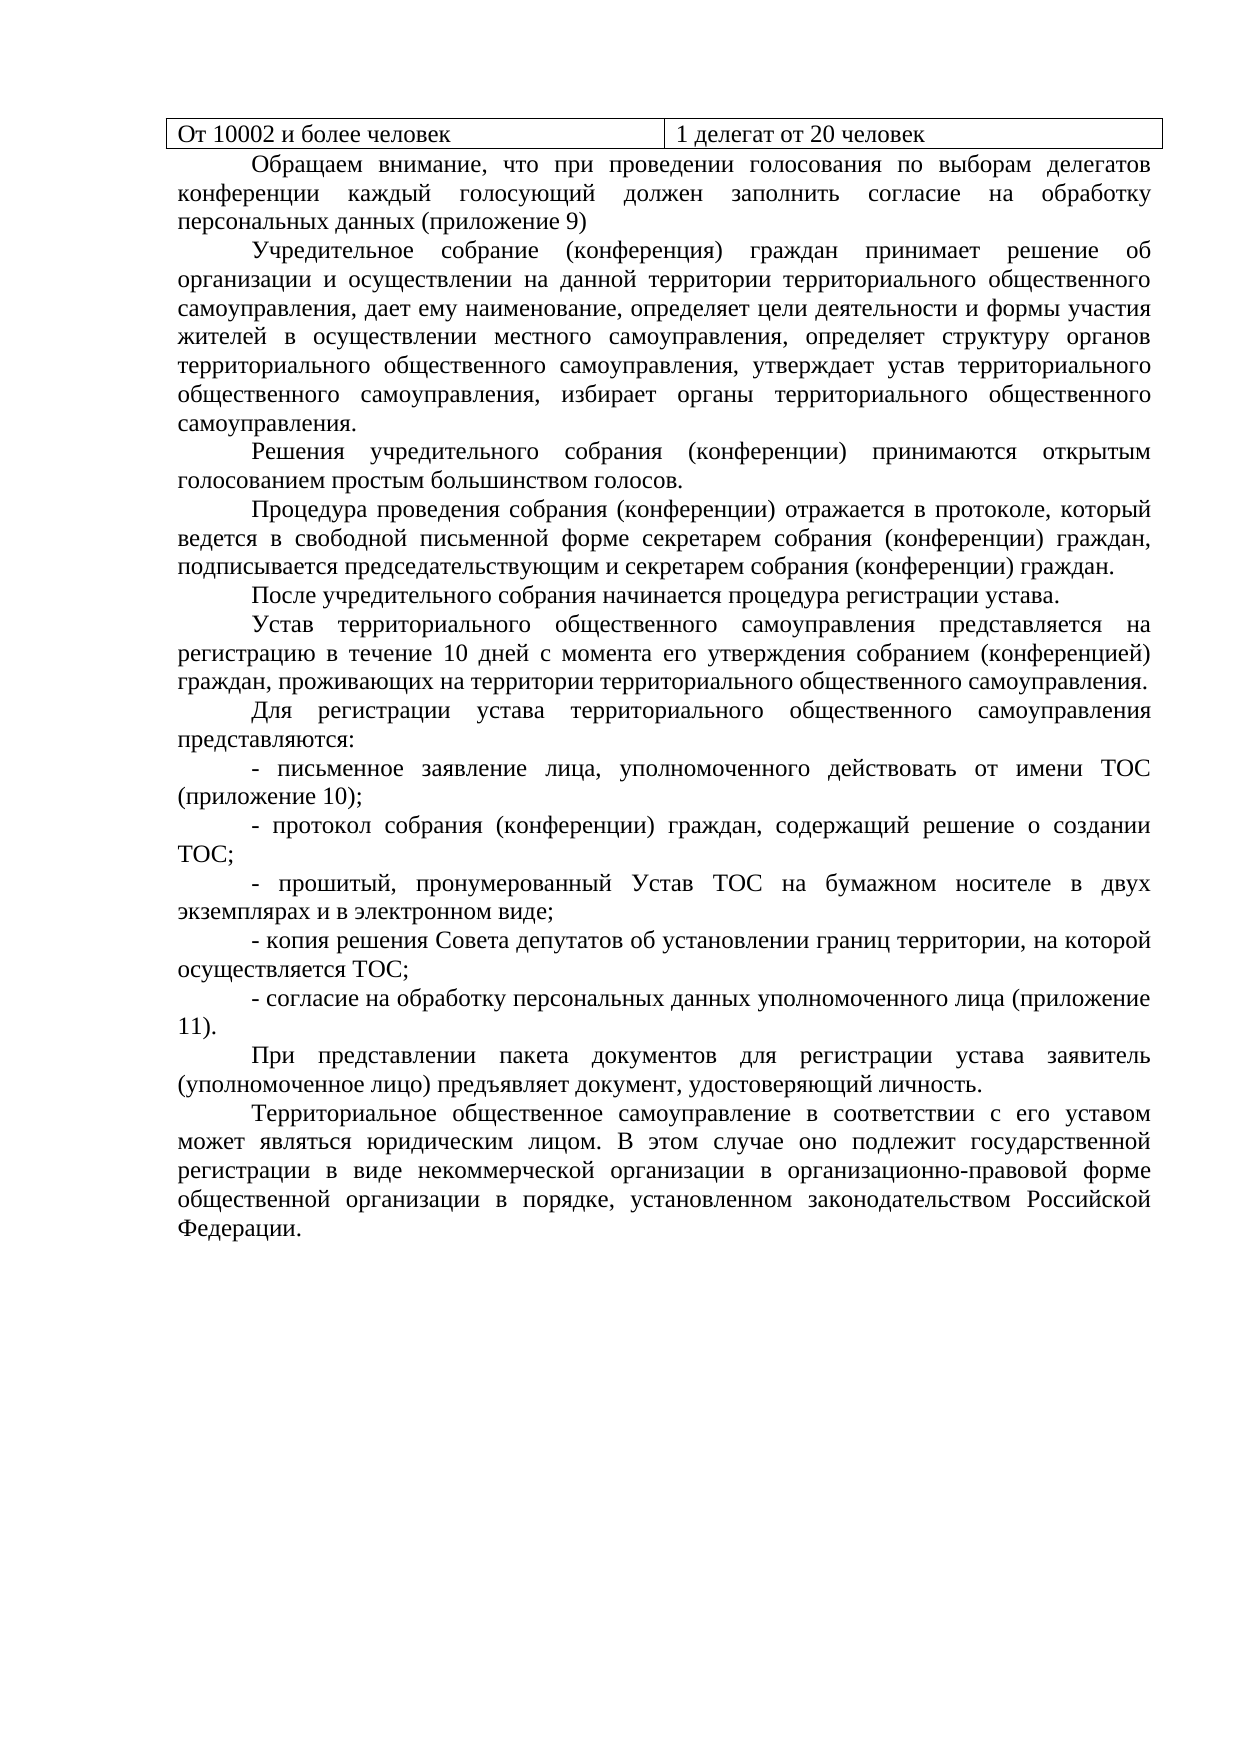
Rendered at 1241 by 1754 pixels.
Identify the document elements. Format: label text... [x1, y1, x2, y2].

text После учредительного собрания начинается процедура регистрации устава. [177, 580, 1152, 609]
table_cell 1 делегат от 20 человек [665, 119, 1162, 148]
text - копия решения Совета депутатов об установлении границ территории, на которой осуществляется ТОС; [177, 925, 1152, 983]
text Для регистрации устава территориального общественного самоуправления представляются: [177, 695, 1152, 753]
text Процедура проведения собрания (конференции) отражается в протоколе, который ведется в свободной письменной форме секретарем собрания (конференции) граждан, подписывается председательствующим и секретарем собрания (конференции) граждан. [177, 494, 1152, 580]
text Устав территориального общественного самоуправления представляется на регистрацию в течение 10 дней с момента его утверждения собранием (конференцией) граждан, проживающих на территории территориального общественного самоуправления. [177, 609, 1152, 695]
table_cell От 10002 и более человек [167, 119, 664, 148]
text - прошитый, пронумерованный Устав ТОС на бумажном носителе в двух экземплярах и в электронном виде; [177, 868, 1152, 925]
text - протокол собрания (конференции) граждан, содержащий решение о создании ТОС; [177, 810, 1152, 868]
text При представлении пакета документов для регистрации устава заявитель (уполномоченное лицо) предъявляет документ, удостоверяющий личность. [177, 1040, 1152, 1098]
text Территориальное общественное самоуправление в соответствии с его уставом может являться юридическим лицом. В этом случае оно подлежит государственной регистрации в виде некоммерческой организации в организационно-правовой форме общественной организации в порядке, установленном законодательством Российской Федерации. [177, 1098, 1152, 1241]
text - согласие на обработку персональных данных уполномоченного лица (приложение 11). [177, 983, 1152, 1040]
text Учредительное собрание (конференция) граждан принимает решение об организации и осуществлении на данной территории территориального общественного самоуправления, дает ему наименование, определяет цели деятельности и формы участия жителей в осуществлении местного самоуправления, определяет структуру органов территориального общественного самоуправления, утверждает устав территориального общественного самоуправления, избирает органы территориального общественного самоуправления. [177, 235, 1152, 436]
text Решения учредительного собрания (конференции) принимаются открытым голосованием простым большинством голосов. [177, 436, 1152, 494]
text Обращаем внимание, что при проведении голосования по выборам делегатов конференции каждый голосующий должен заполнить согласие на обработку персональных данных (приложение 9) [177, 149, 1152, 235]
text - письменное заявление лица, уполномоченного действовать от имени ТОС (приложение 10); [177, 753, 1152, 810]
